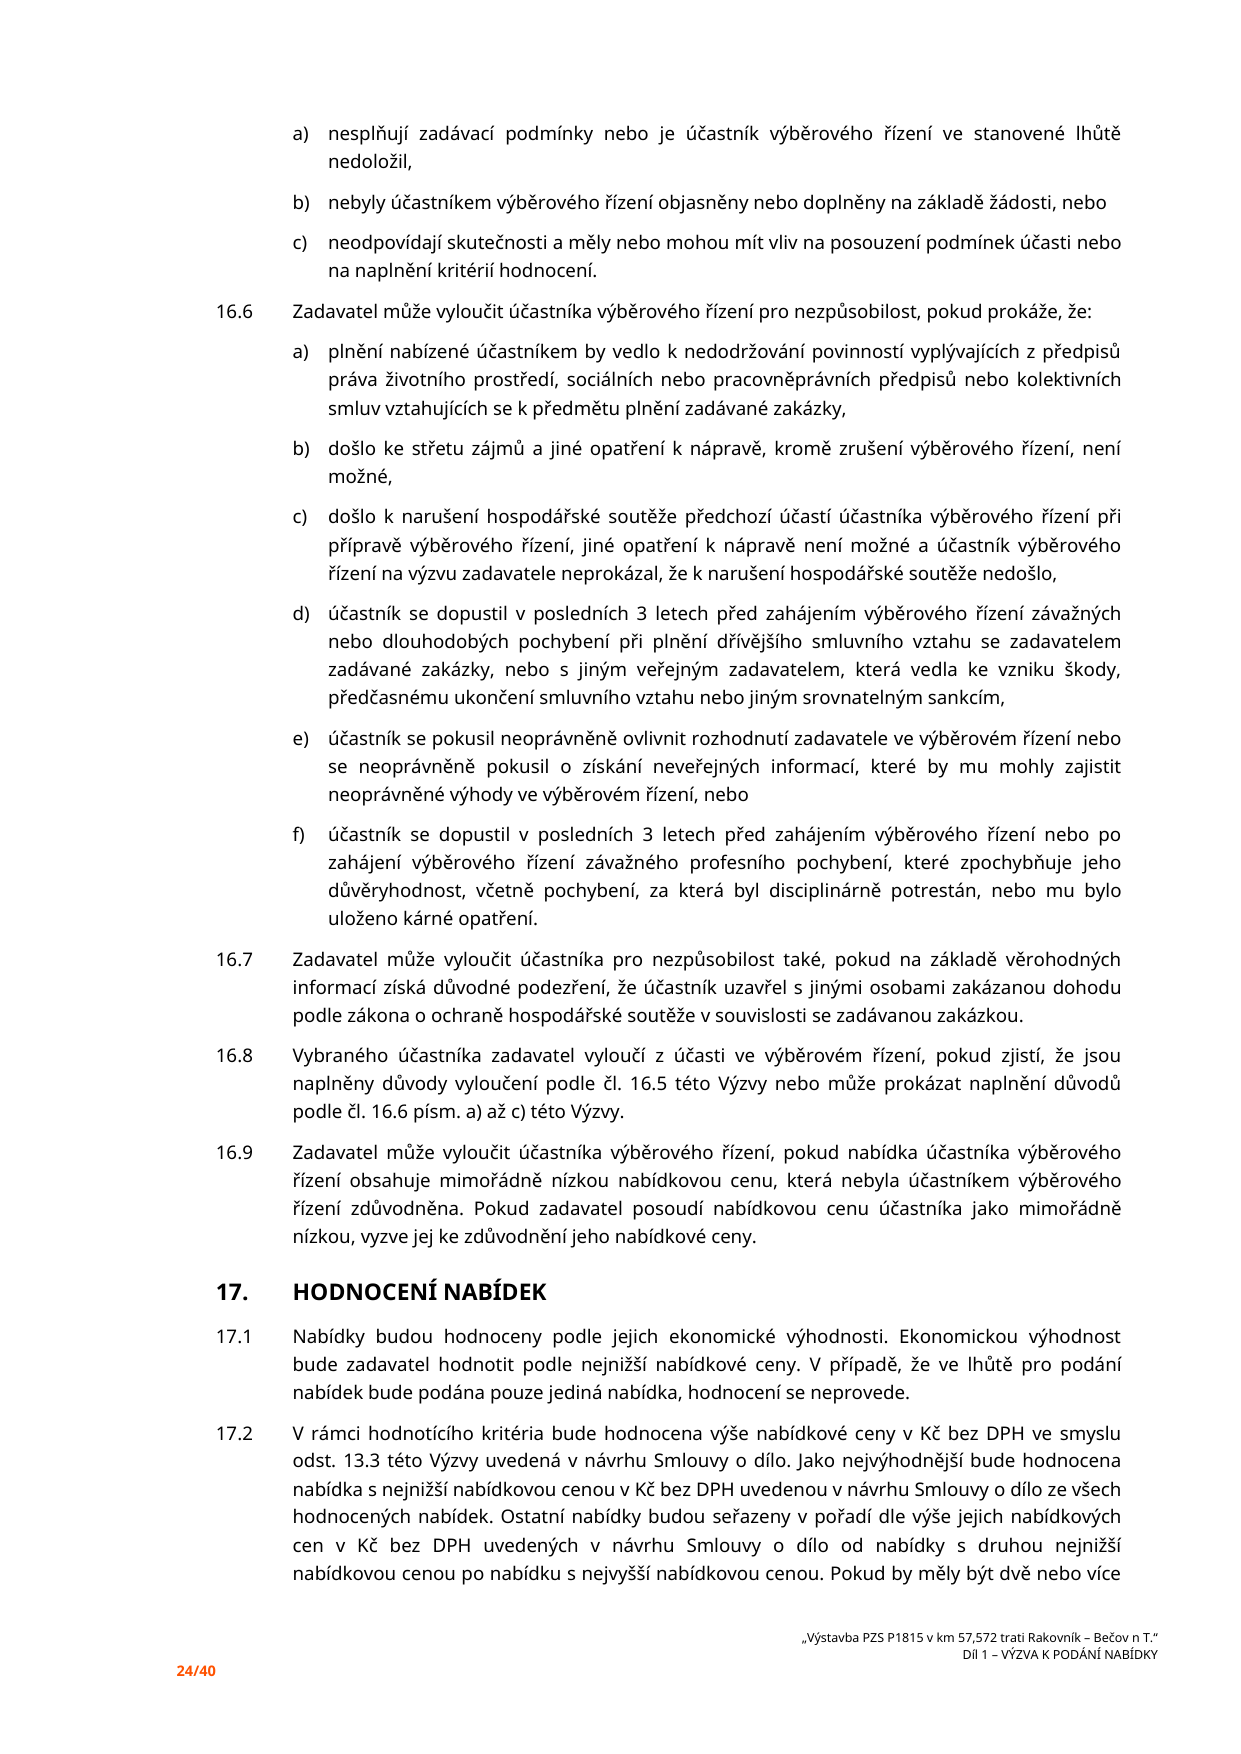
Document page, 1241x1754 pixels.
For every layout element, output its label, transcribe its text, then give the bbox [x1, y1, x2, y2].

list účastník se pokusil neoprávněně ovlivnit rozhodnutí zadavatele ve výběrovém řízení nebo se neoprávněně pokusil o získání neveřejných informací, které by mu mohly zajistit neoprávněné výhody ve výběrovém řízení, nebo [292, 725, 1122, 807]
list nebyly účastníkem výběrového řízení objasněny nebo doplněny na základě žádosti, nebo [292, 189, 1122, 215]
text HODNOCENÍ NABÍDEK [216, 1276, 1122, 1308]
list účastník se dopustil v posledních 3 letech před zahájením výběrového řízení závažných nebo dlouhodobých pochybení při plnění dřívějšího smluvního vztahu se zadavatelem zadávané zakázky, nebo s jiným veřejným zadavatelem, která vedla ke vzniku škody, předčasnému ukončení smluvního vztahu nebo jiným srovnatelným sankcím, [292, 600, 1122, 710]
text Vybraného účastníka zadavatel vyloučí z účasti ve výběrovém řízení, pokud zjistí, že jsou naplněny důvody vyloučení podle čl. 16.5 této Výzvy nebo může prokázat naplnění důvodů podle čl. 16.6 písm. a) až c) této Výzvy. [216, 1043, 1122, 1124]
text Nabídky budou hodnoceny podle jejich ekonomické výhodnosti. Ekonomickou výhodnost bude zadavatel hodnotit podle nejnižší nabídkové ceny. V případě, že ve lhůtě pro podání nabídek bude podána pouze jediná nabídka, hodnocení se neprovede. [216, 1323, 1122, 1405]
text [216, 1420, 1122, 1585]
text Zadavatel může vyloučit účastníka výběrového řízení, pokud nabídka účastníka výběrového řízení obsahuje mimořádně nízkou nabídkovou cenu, která nebyla účastníkem výběrového řízení zdůvodněna. Pokud zadavatel posoudí nabídkovou cenu účastníka jako mimořádně nízkou, vyzve jej ke zdůvodnění jeho nabídkové ceny. [216, 1139, 1122, 1249]
list účastník se dopustil v posledních 3 letech před zahájením výběrového řízení nebo po zahájení výběrového řízení závažného profesního pochybení, které zpochybňuje jeho důvěryhodnost, včetně pochybení, za která byl disciplinárně potrestán, nebo mu bylo uloženo kárné opatření. [292, 822, 1122, 931]
list došlo ke střetu zájmů a jiné opatření k nápravě, kromě zrušení výběrového řízení, není možné, [292, 435, 1122, 489]
list plnění nabízené účastníkem by vedlo k nedodržování povinností vyplývajících z předpisů práva životního prostředí, sociálních nebo pracovněprávních předpisů nebo kolektivních smluv vztahujících se k předmětu plnění zadávané zakázky, [292, 339, 1122, 420]
text Zadavatel může vyloučit účastníka pro nezpůsobilost také, pokud na základě věrohodných informací získá důvodné podezření, že účastník uzavřel s jinými osobami zakázanou dohodu podle zákona o ochraně hospodářské soutěže v souvislosti se zadávanou zakázkou. [216, 946, 1122, 1028]
list nesplňují zadávací podmínky nebo je účastník výběrového řízení ve stanovené lhůtě nedoložil, [292, 121, 1122, 174]
list neodpovídají skutečnosti a měly nebo mohou mít vliv na posouzení podmínek účasti nebo na naplnění kritérií hodnocení. [292, 230, 1122, 283]
list došlo k narušení hospodářské soutěže předchozí účastí účastníka výběrového řízení při přípravě výběrového řízení, jiné opatření k nápravě není možné a účastník výběrového řízení na výzvu zadavatele neprokázal, že k narušení hospodářské soutěže nedošlo, [292, 504, 1122, 585]
text Zadavatel může vyloučit účastníka výběrového řízení pro nezpůsobilost, pokud prokáže, že: [216, 298, 1122, 324]
